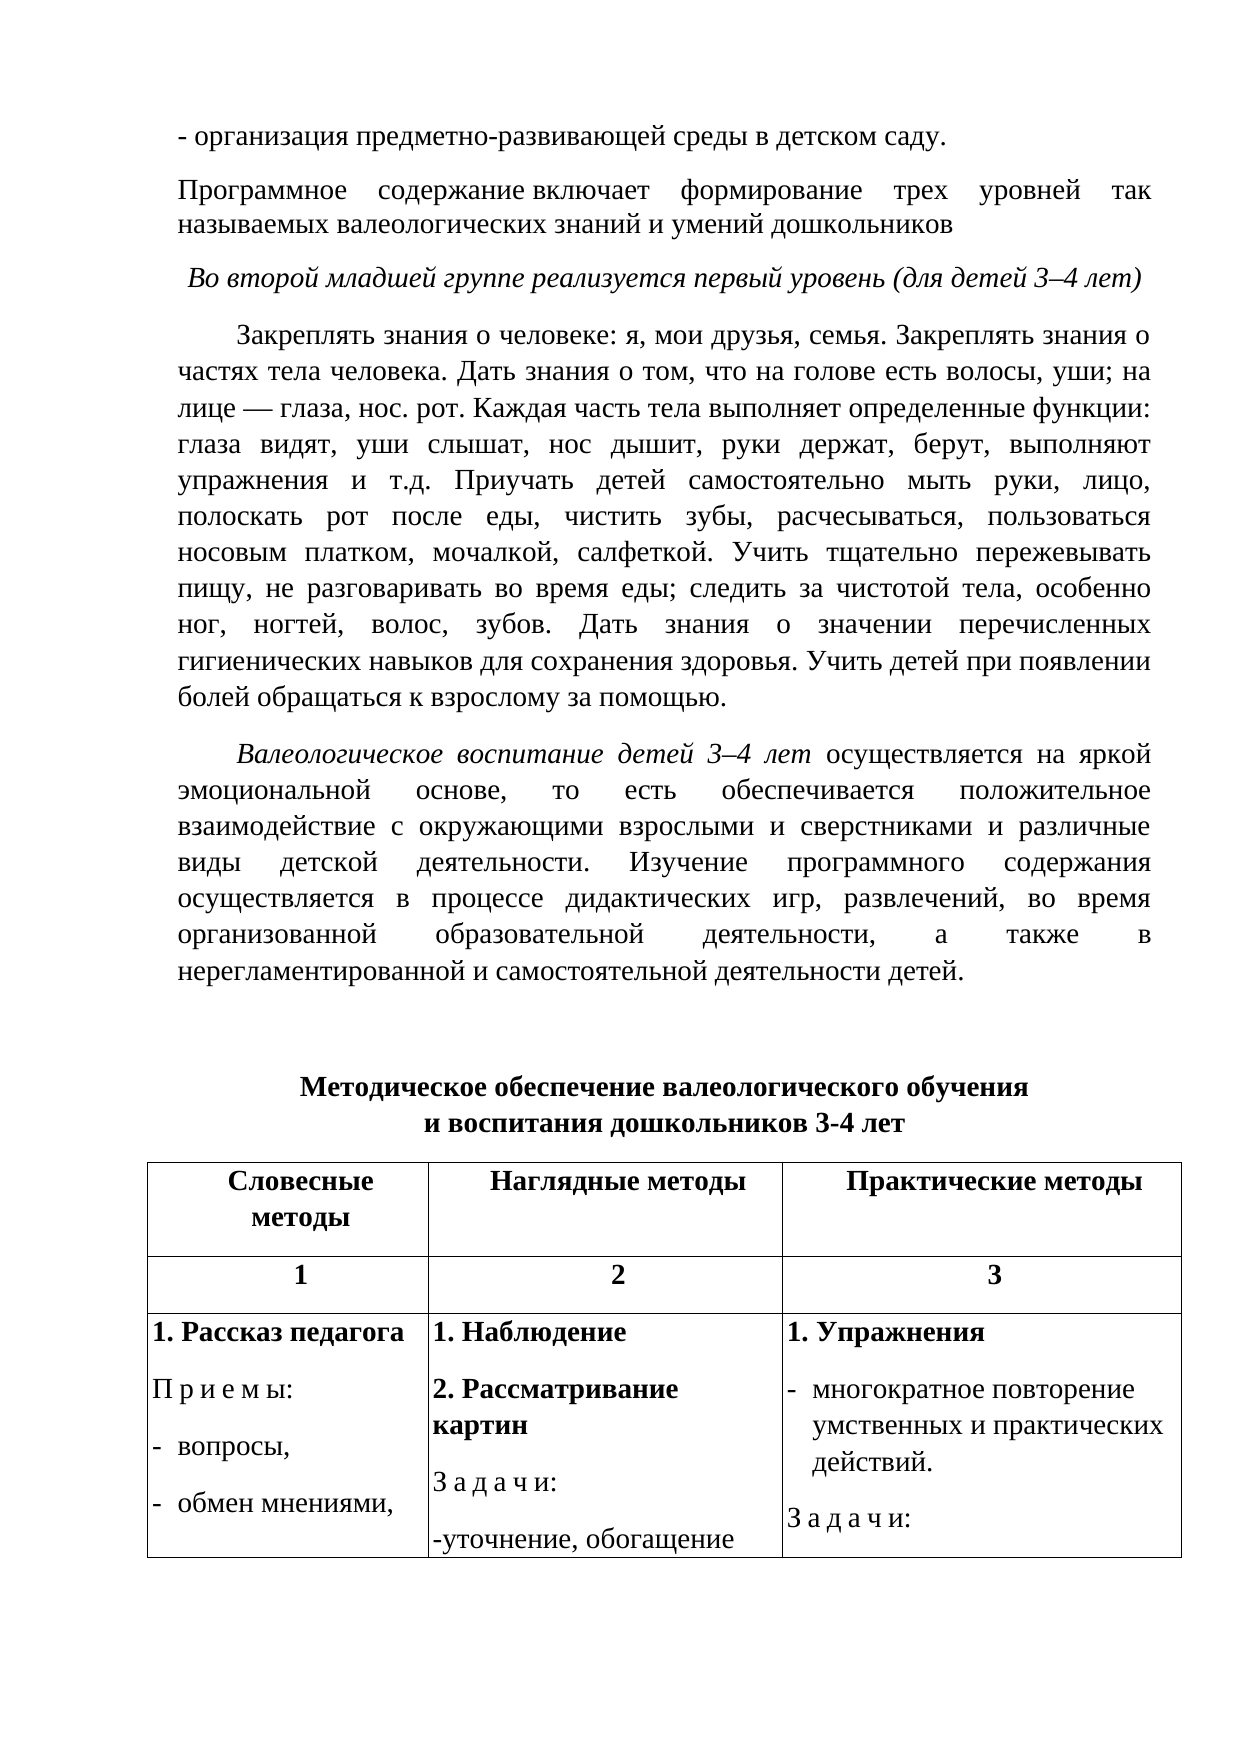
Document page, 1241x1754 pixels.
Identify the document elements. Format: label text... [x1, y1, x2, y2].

text Закреплять знания о человеке: я, мои друзья, семья. Закреплять знания о частях тела человека. Дать знания о том, что на голове есть волосы, уши; на лице — глаза, нос. рот. Каждая часть тела выполняет определенные функции: глаза видят, уши слышат, нос дышит, руки держат, берут, выполняют упражнения и т.д. Приучать детей самостоятельно мыть руки, лицо, полоскать рот после еды, чистить зубы, расчесываться, пользоваться носовым платком, мочалкой, салфеткой. Учить тщательно пережевывать пищу, не разговаривать во время еды; следить за чистотой тела, особенно ног, ногтей, волос, зубов. Дать знания о значении перечисленных гигиенических навыков для сохранения здоровья. Учить детей при появлении болей обращаться к взрослому за помощью. [177, 317, 1152, 712]
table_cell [148, 1314, 428, 1557]
text Во второй младшей группе реализуется первый уровень (для детей 3–4 лет) [177, 260, 1152, 294]
table_header Практические методы [783, 1163, 1181, 1256]
text Программное содержание включает формирование трех уровней так называемых валеологических знаний и умений дошкольников [177, 172, 1152, 239]
table_cell 2 [429, 1257, 782, 1313]
table_header Наглядные методы [429, 1163, 782, 1256]
text - организация предметно-развивающей среды в детском саду. [177, 118, 1152, 152]
table_cell 1 [148, 1257, 428, 1313]
table_cell 3 [783, 1257, 1181, 1313]
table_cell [429, 1314, 782, 1557]
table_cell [783, 1314, 1181, 1557]
text Валеологическое воспитание детей 3–4 лет осуществляется на яркой эмоциональной основе, то есть обеспечивается положительное взаимодействие с окружающими взрослыми и сверстниками и различные виды детской деятельности. Изучение программного содержания осуществляется в процессе дидактических игр, развлечений, во время организованной образовательной деятельности, а также в нерегламентированной и самостоятельной деятельности детей. [177, 736, 1152, 986]
table_header Словесные методы [148, 1163, 428, 1256]
text Методическое обеспечение валеологического обучения и воспитания дошкольников 3-4 лет [177, 1069, 1152, 1139]
